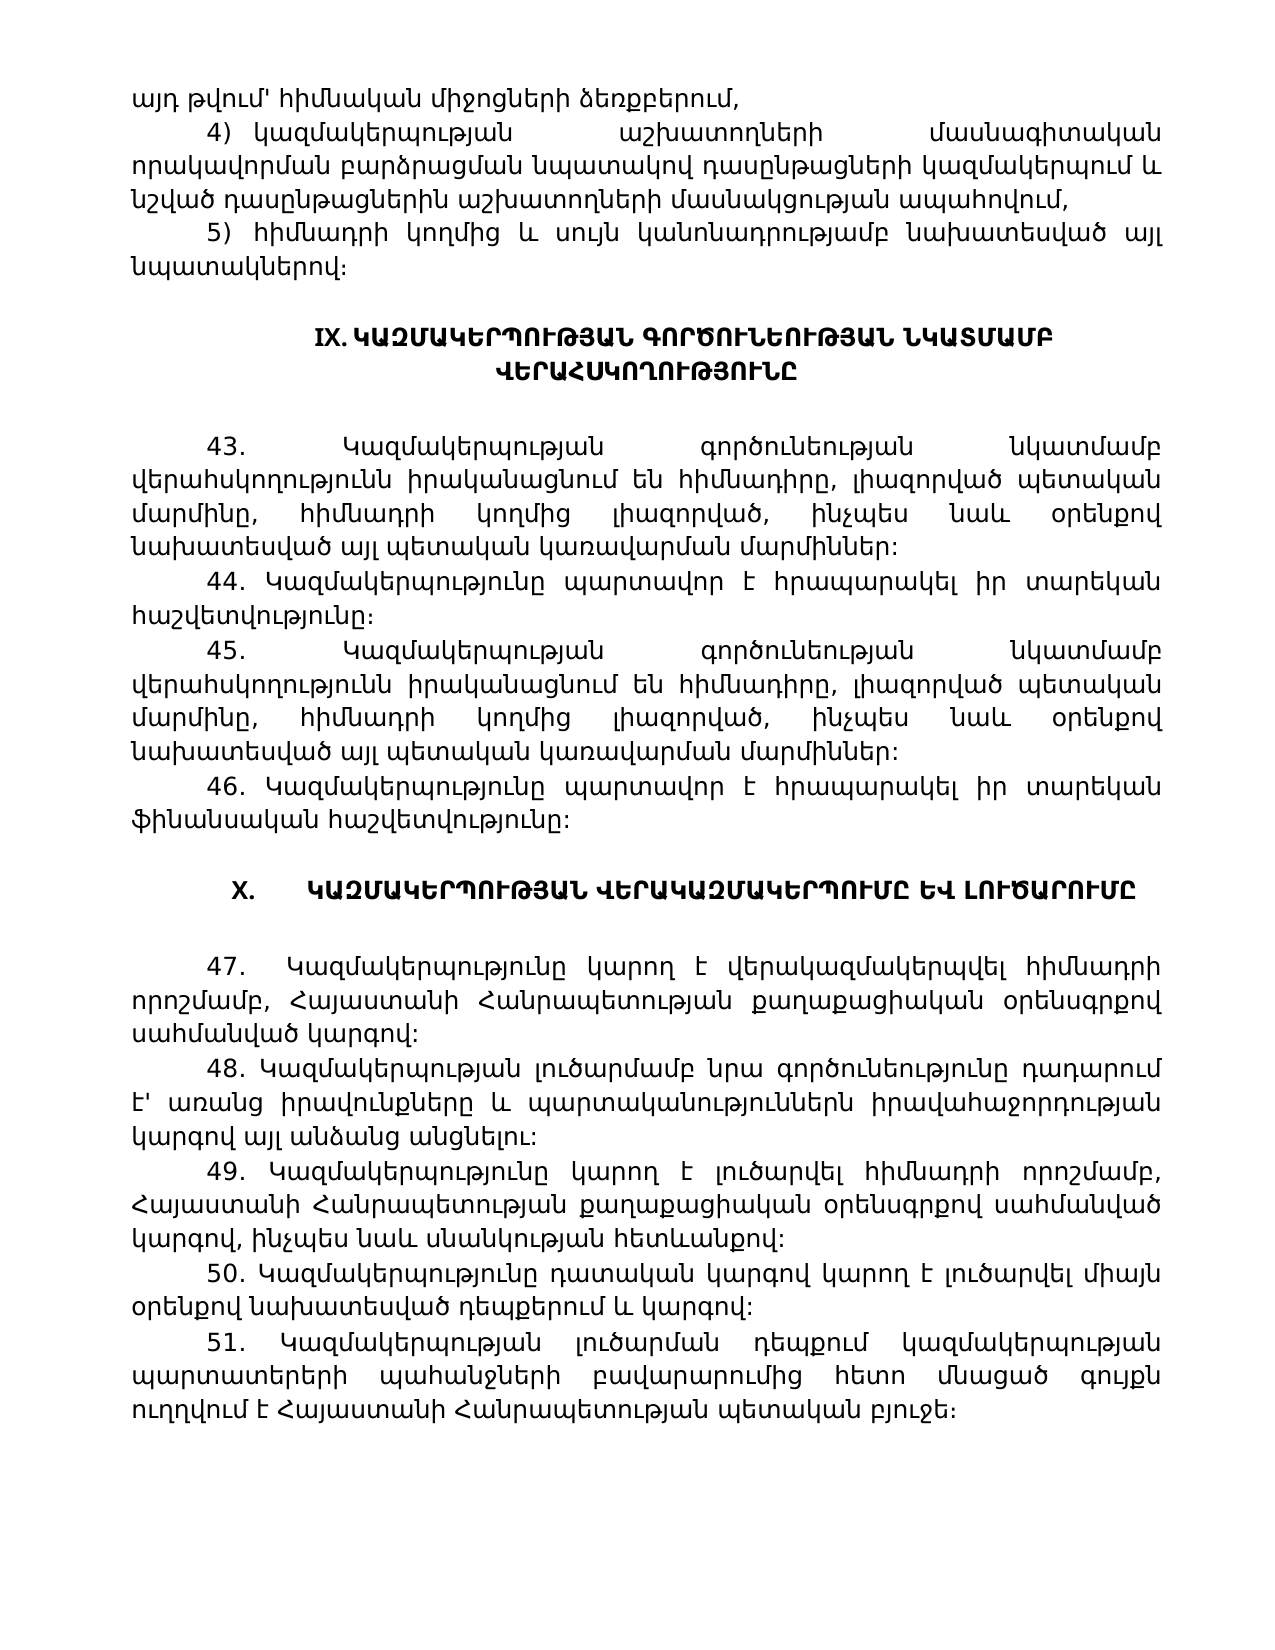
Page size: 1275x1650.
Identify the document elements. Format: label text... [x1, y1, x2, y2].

text 44․ Կազմակերպությունը պարտավոր է հրապարակել իր տարեկան հաշվետվությունը։ [131, 566, 1162, 630]
text 51․ Կազմակերպության լուծարման դեպքում կազմակերպության պարտատերերի պահանջների բավարարումից հետո մնացած գույքն ուղղվում է Հայաստանի Հանրապետության պետական բյուջե։ [131, 1326, 1162, 1424]
text 47․ Կազմակերպությունը կարող է վերակազմակերպվել հիմնադրի որոշմամբ, Հայաստանի Հանրապետության քաղաքացիական օրենսգրքով սահմանված կարգով: [131, 951, 1162, 1049]
text 49․ Կազմակերպությունը կարող է լուծարվել հիմնադրի որոշմամբ, Հայաստանի Հանրապետության քաղաքացիական օրենսգրքով սահմանված կարգով, ինչպես նաև սնանկության հետևանքով: [131, 1155, 1162, 1253]
text 43․ Կազմակերպության գործունեության նկատմամբ վերահսկողությունն իրականացնում են հիմնադիրը, լիազորված պետական մարմինը, հիմնադրի կողմից լիազորված, ինչպես նաև օրենքով նախատեսված այլ պետական կառավարման մարմիններ: [131, 430, 1162, 562]
text 45․ Կազմակերպության գործունեության նկատմամբ վերահսկողությունն իրականացնում են հիմնադիրը, լիազորված պետական մարմինը, հիմնադրի կողմից լիազորված, ինչպես նաև օրենքով նախատեսված այլ պետական կառավարման մարմիններ: [131, 635, 1162, 766]
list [131, 84, 1162, 113]
list հիմնադրի կողմից և սույն կանոնադրությամբ նախատեսված այլ նպատակներով։ [131, 218, 1162, 281]
text 48․ Կազմակերպության լուծարմամբ նրա գործունեությունը դադարում է' առանց իրավունքները և պարտականություններն իրավահաջորդության կարգով այլ անձանց անցնելու: [131, 1053, 1162, 1151]
list ԿԱԶՄԱԿԵՐՊՈՒԹՅԱՆ ՎԵՐԱԿԱԶՄԱԿԵՐՊՈՒՄԸ ԵՎ ԼՈՒԾԱՐՈՒՄԸ [131, 873, 1162, 907]
list կազմակերպության աշխատողների մասնագիտական որակավորման բարձրացման նպատակով դասընթացների կազմակերպում և նշված դասընթացներին աշխատողների մասնակցության ապահովում, [131, 118, 1162, 214]
list 46․ Կազմակերպությունը պարտավոր է հրապարակել իր տարեկան ֆինանսական հաշվետվությունը: [131, 770, 1162, 835]
text 50․ Կազմակերպությունը դատական կարգով կարող է լուծարվել միայն օրենքով նախատեսված դեպքերում և կարգով: [131, 1257, 1162, 1322]
list ԿԱԶՄԱԿԵՐՊՈՒԹՅԱՆ ԳՈՐԾՈՒՆԵՈՒԹՅԱՆ ՆԿԱՏՄԱՄԲ ՎԵՐԱՀՍԿՈՂՈՒԹՅՈՒՆԸ [131, 319, 1162, 387]
